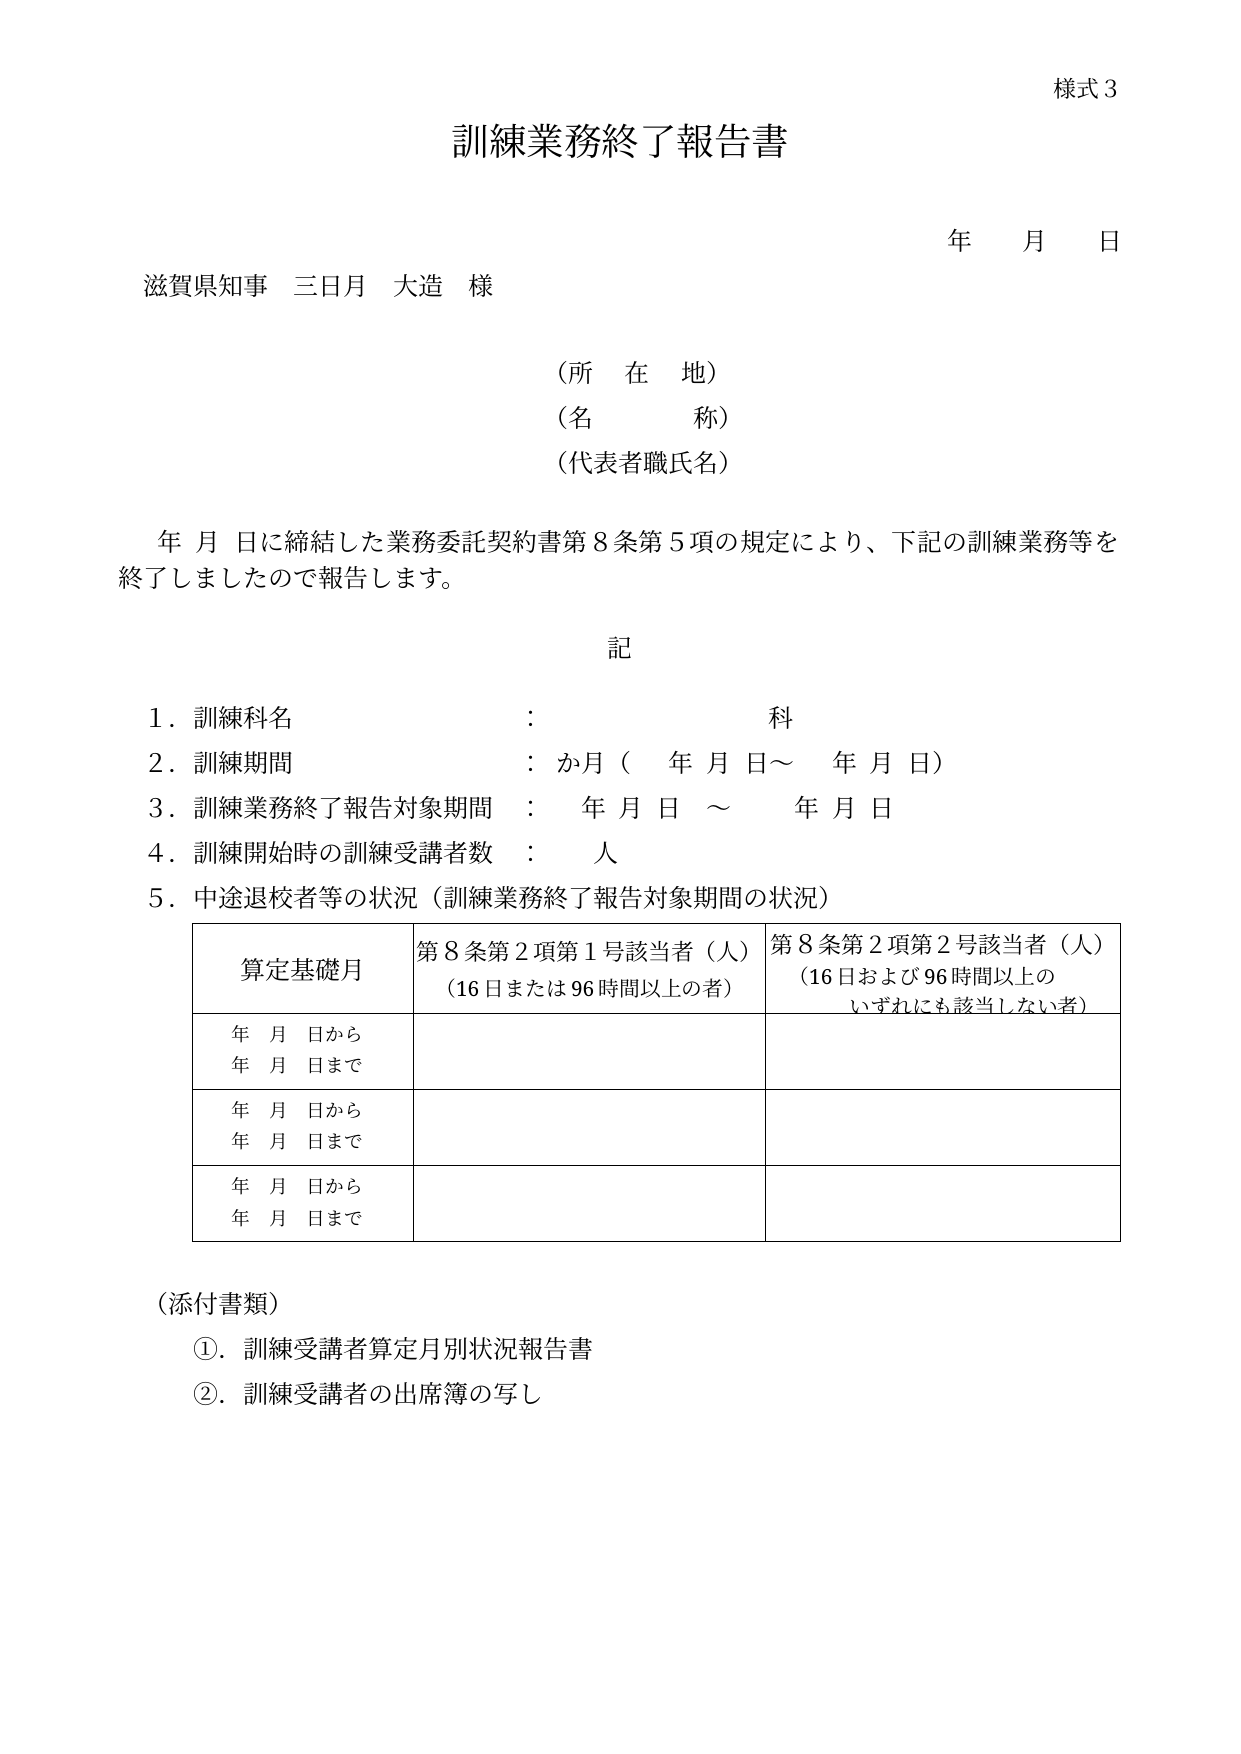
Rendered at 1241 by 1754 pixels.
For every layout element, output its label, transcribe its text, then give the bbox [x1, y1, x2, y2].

table_cell 年 月 日から 年 月 日まで [193, 1014, 413, 1089]
table_cell 年 月 日から 年 月 日まで [193, 1090, 413, 1165]
table_cell [414, 1014, 765, 1089]
text ①．訓練受講者算定月別状況報告書 [118, 1330, 1122, 1366]
text ５．中途退校者等の状況（訓練業務終了報告対象期間の状況） [118, 878, 1122, 914]
text 様式３ [118, 71, 1122, 104]
text ４．訓練開始時の訓練受講者数 ： 人 [118, 833, 1122, 869]
text 滋賀県知事 三日月 大造 様 [118, 267, 1122, 303]
text 年 月 日 [118, 222, 1122, 258]
text ３．訓練業務終了報告対象期間 ： 年 月 日 ～ 年 月 日 [118, 788, 1122, 824]
text 記 [118, 629, 1122, 665]
text ②．訓練受講者の出席簿の写し [118, 1374, 1122, 1411]
text （所 在 地） [118, 354, 1122, 390]
text 訓練業務終了報告書 [118, 112, 1122, 166]
text （代表者職氏名） [118, 444, 1122, 480]
text １．訓練科名 ： 科 [118, 699, 1122, 735]
table_header 第８条第２項第１号該当者（人） （16日または96時間以上の者） [414, 924, 765, 1013]
table_cell [766, 1014, 1120, 1089]
table_cell [414, 1166, 765, 1241]
text （添付書類） [118, 1285, 1122, 1321]
table_header 第８条第２項第２号該当者（人） （16日および96時間以上の いずれにも該当しない者） [766, 924, 1120, 1013]
table_cell [766, 1166, 1120, 1241]
table_cell 年 月 日から 年 月 日まで [193, 1166, 413, 1241]
text 年 月 日に締結した業務委託契約書第８条第５項の規定により、下記の訓練業務等を終了しましたので報告します。 [118, 523, 1122, 595]
table_cell [414, 1090, 765, 1165]
table_cell [766, 1090, 1120, 1165]
text ２．訓練期間 ： か月（ 年 月 日～ 年 月 日） [118, 744, 1122, 779]
table_header 算定基礎月 [193, 924, 413, 1013]
text （名 称） [118, 399, 1122, 435]
